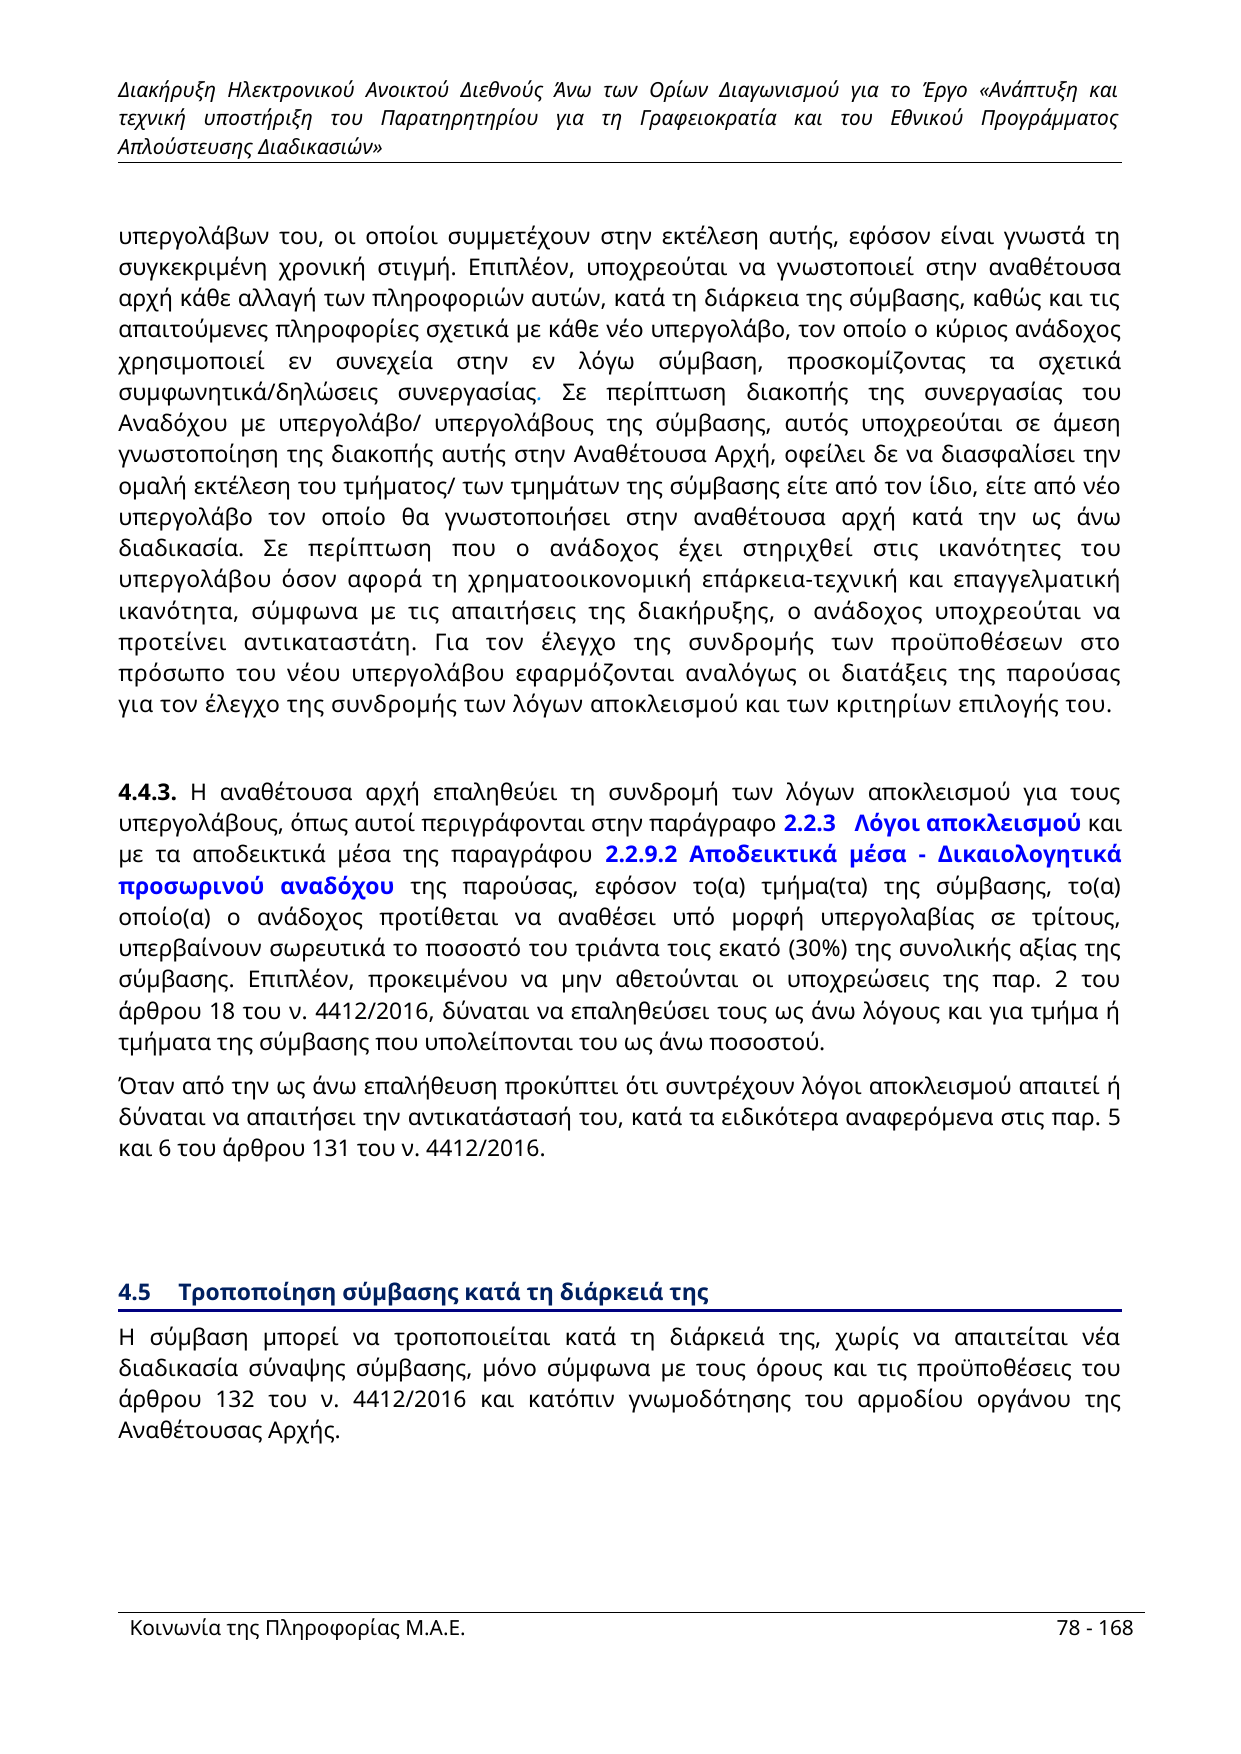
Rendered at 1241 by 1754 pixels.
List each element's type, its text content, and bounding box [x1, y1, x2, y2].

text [118, 220, 1122, 720]
text Η σύμβαση μπορεί να τροποποιείται κατά τη διάρκειά της, χωρίς να απαιτείται νέα διαδικασία σύναψης σύμβασης, μόνο σύμφωνα με τους όρους και τις προϋποθέσεις του άρθρου 132 του ν. 4412/2016 και κατόπιν γνωμοδότησης του αρμοδίου οργάνου της Αναθέτουσας Αρχής. [118, 1321, 1122, 1446]
text Όταν από την ως άνω επαλήθευση προκύπτει ότι συντρέχουν λόγοι αποκλεισμού απαιτεί ή δύναται να απαιτήσει την αντικατάστασή του, κατά τα ειδικότερα αναφερόμενα στις παρ. 5 και 6 του άρθρου 131 του ν. 4412/2016. [118, 1070, 1122, 1163]
subtitle Τροποποίηση σύμβασης κατά τη διάρκειά της [118, 1276, 1122, 1309]
text 4.4.3. Η αναθέτουσα αρχή επαληθεύει τη συνδρομή των λόγων αποκλεισμού για τους υπεργολάβους, όπως αυτοί περιγράφονται στην παράγραφο 2.2.3 Λόγοι αποκλεισμού και με τα αποδεικτικά μέσα της παραγράφου 2.2.9.2 Αποδεικτικά μέσα - Δικαιολογητικά προσωρινού αναδόχου της παρούσας, εφόσον το(α) τμήμα(τα) της σύμβασης, το(α) οποίο(α) ο ανάδοχος προτίθεται να αναθέσει υπό μορφή υπεργολαβίας σε τρίτους, υπερβαίνουν σωρευτικά το ποσοστό του τριάντα τοις εκατό (30%) της συνολικής αξίας της σύμβασης. Επιπλέον, προκειμένου να μην αθετούνται οι υποχρεώσεις της παρ. 2 του άρθρου 18 του ν. 4412/2016, δύναται να επαληθεύσει τους ως άνω λόγους και για τμήμα ή τμήματα της σύμβασης που υπολείπονται του ως άνω ποσοστού. [118, 776, 1122, 1057]
